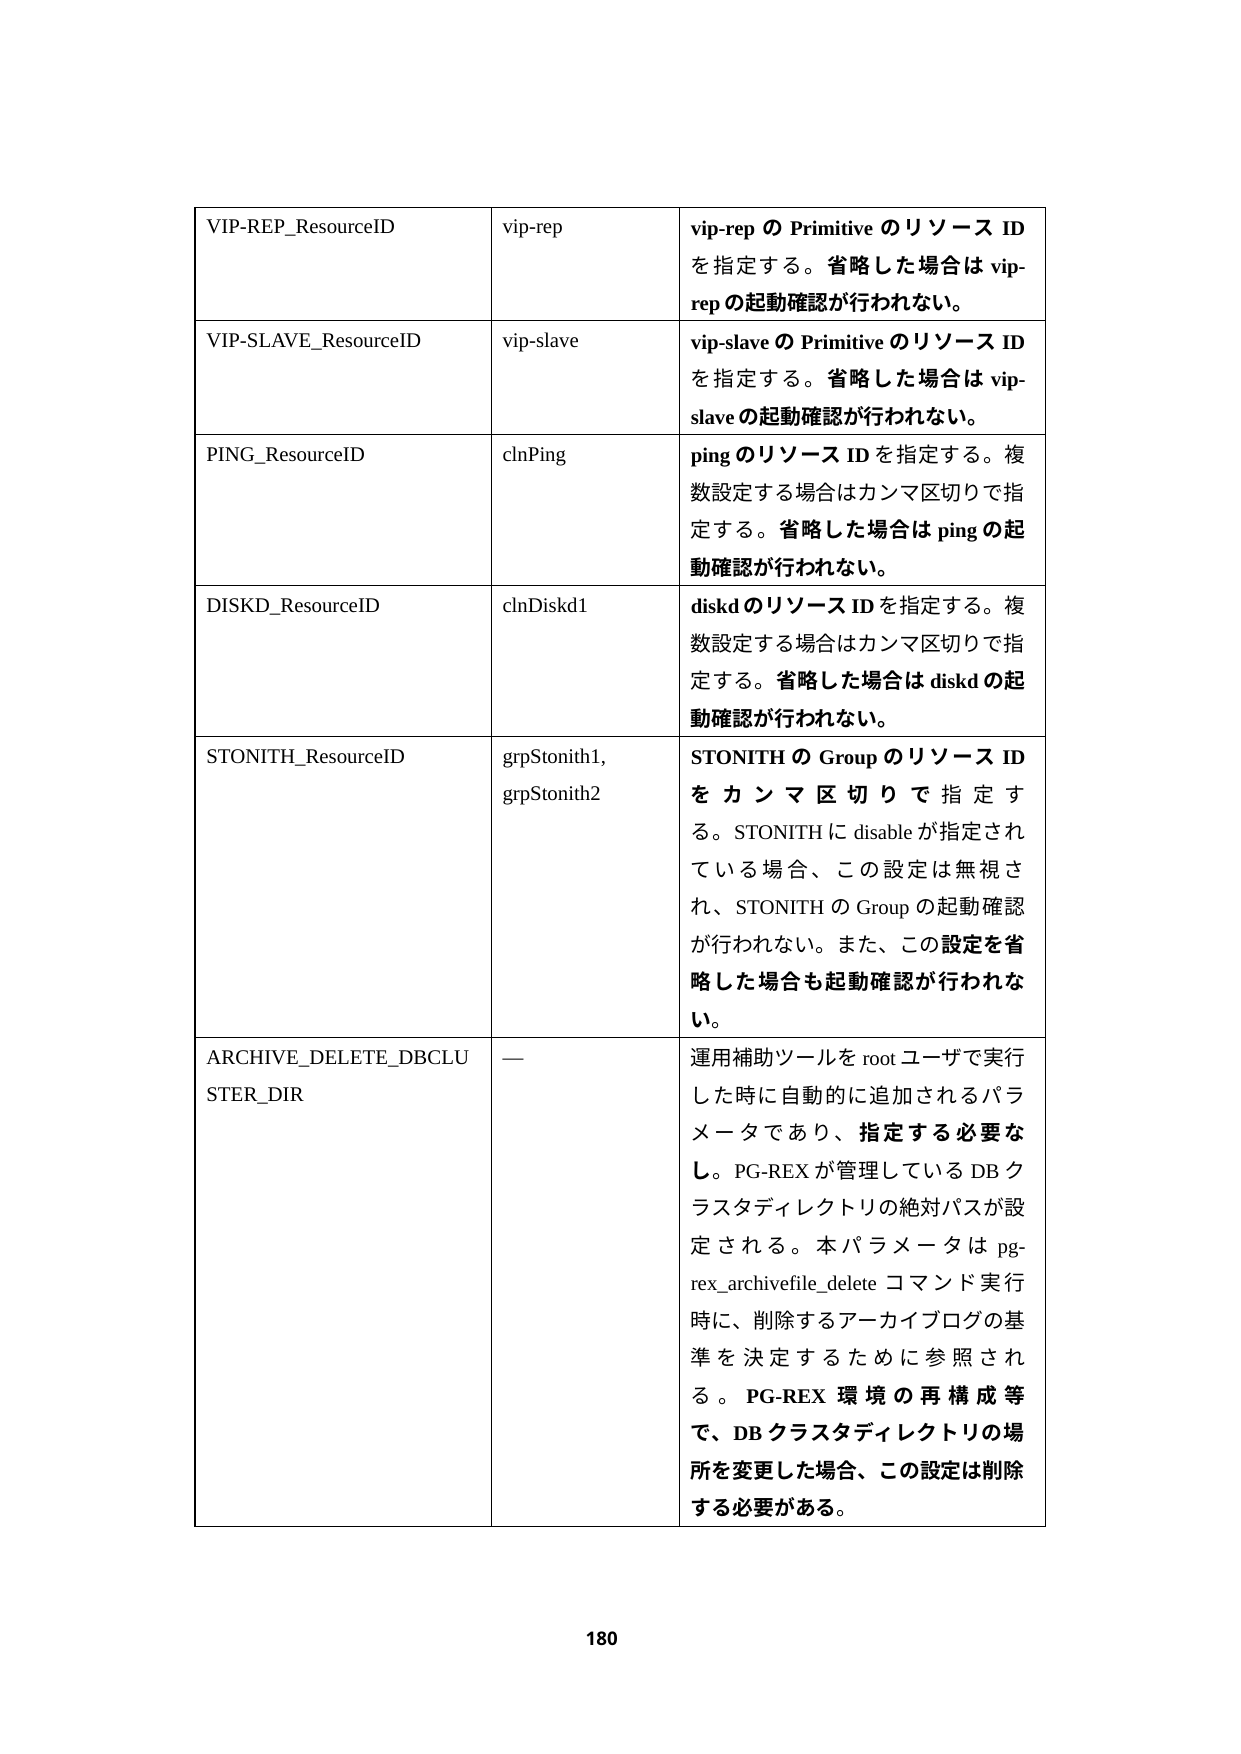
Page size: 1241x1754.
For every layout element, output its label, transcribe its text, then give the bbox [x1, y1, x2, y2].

table_cell clnPing [492, 435, 679, 585]
table_cell pingのリソースIDを指定する。複数設定する場合はカンマ区切りで指定する。省略した場合はpingの起動確認が行われない。 [680, 435, 1045, 585]
table_cell STONITHのGroupのリソースIDをカンマ区切りで指定する。STONITHにdisableが指定されている場合、この設定は無視され、STONITHのGroupの起動確認が行われない。また、この設定を省略した場合も起動確認が行われない。 [680, 737, 1045, 1037]
table_cell PING_ResourceID [196, 435, 491, 585]
table_cell VIP-REP_ResourceID [196, 208, 491, 320]
table_cell vip-slave [492, 321, 679, 434]
table_cell vip-repのPrimitiveのリソースIDを指定する。省略した場合はvip-repの起動確認が行われない。 [680, 208, 1045, 320]
table_cell VIP-SLAVE_ResourceID [196, 321, 491, 434]
table_cell clnDiskd1 [492, 586, 679, 736]
table_cell STONITH_ResourceID [196, 737, 491, 1037]
table_cell vip-rep [492, 208, 679, 320]
table_cell diskdのリソースIDを指定する。複数設定する場合はカンマ区切りで指定する。省略した場合はdiskdの起動確認が行われない。 [680, 586, 1045, 736]
table_cell ― [492, 1038, 679, 1526]
table_cell ARCHIVE_DELETE_DBCLUSTER_DIR [196, 1038, 491, 1526]
table_cell grpStonith1, grpStonith2 [492, 737, 679, 1037]
table_cell 運用補助ツールをrootユーザで実行した時に自動的に追加されるパラメータであり、指定する必要なし。PG-REXが管理しているDBクラスタディレクトリの絶対パスが設定される。本パラメータはpg-rex_archivefile_deleteコマンド実行時に、削除するアーカイブログの基準を決定するために参照される。PG-REX環境の再構成等で、DBクラスタディレクトリの場所を変更した場合、この設定は削除する必要がある。 [680, 1038, 1045, 1526]
table_cell DISKD_ResourceID [196, 586, 491, 736]
table_cell vip-slaveのPrimitiveのリソースIDを指定する。省略した場合はvip-slaveの起動確認が行われない。 [680, 321, 1045, 434]
